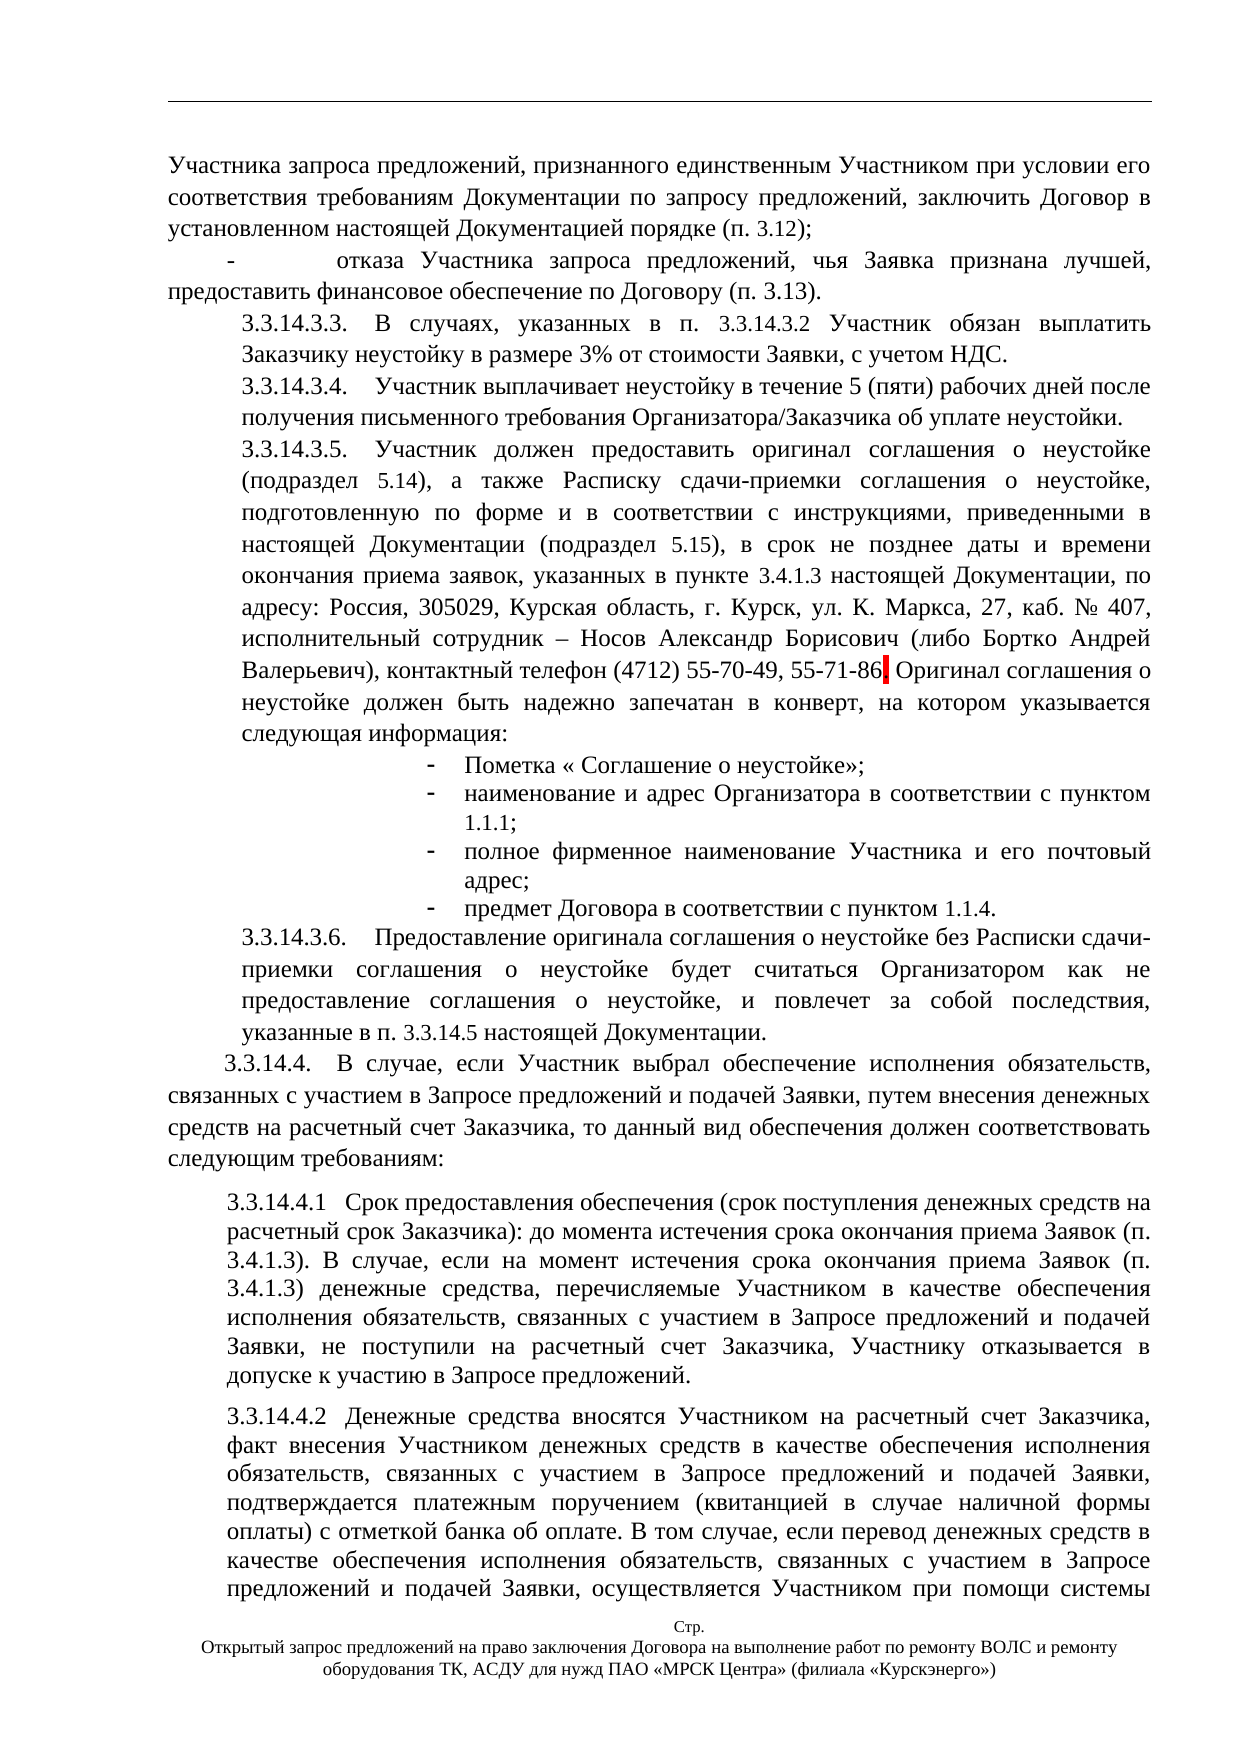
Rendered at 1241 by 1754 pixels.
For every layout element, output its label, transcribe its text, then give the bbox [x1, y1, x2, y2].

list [168, 150, 1152, 242]
list Участник выплачивает неустойку в течение 5 (пяти) рабочих дней после получения письменного требования Организатора/Заказчика об уплате неустойки. [241, 371, 1152, 431]
list полное фирменное наименование Участника и его почтовый адрес; [427, 836, 1152, 893]
list Участник должен предоставить оригинал соглашения о неустойке (подраздел 5.14), а также Расписку сдачи-приемки соглашения о неустойке, подготовленную по форме и в соответствии с инструкциями, приведенными в настоящей Документации (подраздел 5.15), в срок не позднее даты и времени окончания приема заявок, указанных в пункте 3.4.1.3 настоящей Документации, по адресу: Россия, 305029, Курская область, г. Курск, ул. К. Маркса, 27, каб. № 407, исполнительный сотрудник – Носов Александр Борисович (либо Бортко Андрей Валерьевич), контактный телефон (4712) 55-70-49, 55-71-86. Оригинал соглашения о неустойке должен быть надежно запечатан в конверт, на котором указывается следующая информация: [241, 434, 1152, 747]
list предмет Договора в соответствии с пунктом 1.1.4. [427, 893, 1152, 922]
list Срок предоставления обеспечения (срок поступления денежных средств на расчетный срок Заказчика): до момента истечения срока окончания приема Заявок (п. 3.4.1.3). В случае, если на момент истечения срока окончания приема Заявок (п. 3.4.1.3) денежные средства, перечисляемые Участником в качестве обеспечения исполнения обязательств, связанных с участием в Запросе предложений и подачей Заявки, не поступили на расчетный счет Заказчика, Участнику отказывается в допуске к участию в Запросе предложений. [227, 1187, 1152, 1388]
list В случаях, указанных в п. 3.3.14.3.2 Участник обязан выплатить Заказчику неустойку в размере 3% от стоимости Заявки, с учетом НДС. [241, 308, 1152, 368]
list отказа Участника запроса предложений, чья Заявка признана лучшей, предоставить финансовое обеспечение по Договору (п. 3.13). [168, 245, 1152, 305]
list Пометка « Соглашение о неустойке»; [427, 750, 1152, 778]
list Предоставление оригинала соглашения о неустойке без Расписки сдачи-приемки соглашения о неустойке будет считаться Организатором как не предоставление соглашения о неустойке, и повлечет за собой последствия, указанные в п. 3.3.14.5 настоящей Документации. [241, 922, 1152, 1046]
list наименование и адрес Организатора в соответствии с пунктом 1.1.1; [427, 778, 1152, 836]
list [227, 1401, 1152, 1602]
list В случае, если Участник выбрал обеспечение исполнения обязательств, связанных с участием в Запросе предложений и подачей Заявки, путем внесения денежных средств на расчетный счет Заказчика, то данный вид обеспечения должен соответствовать следующим требованиям: [168, 1048, 1152, 1172]
